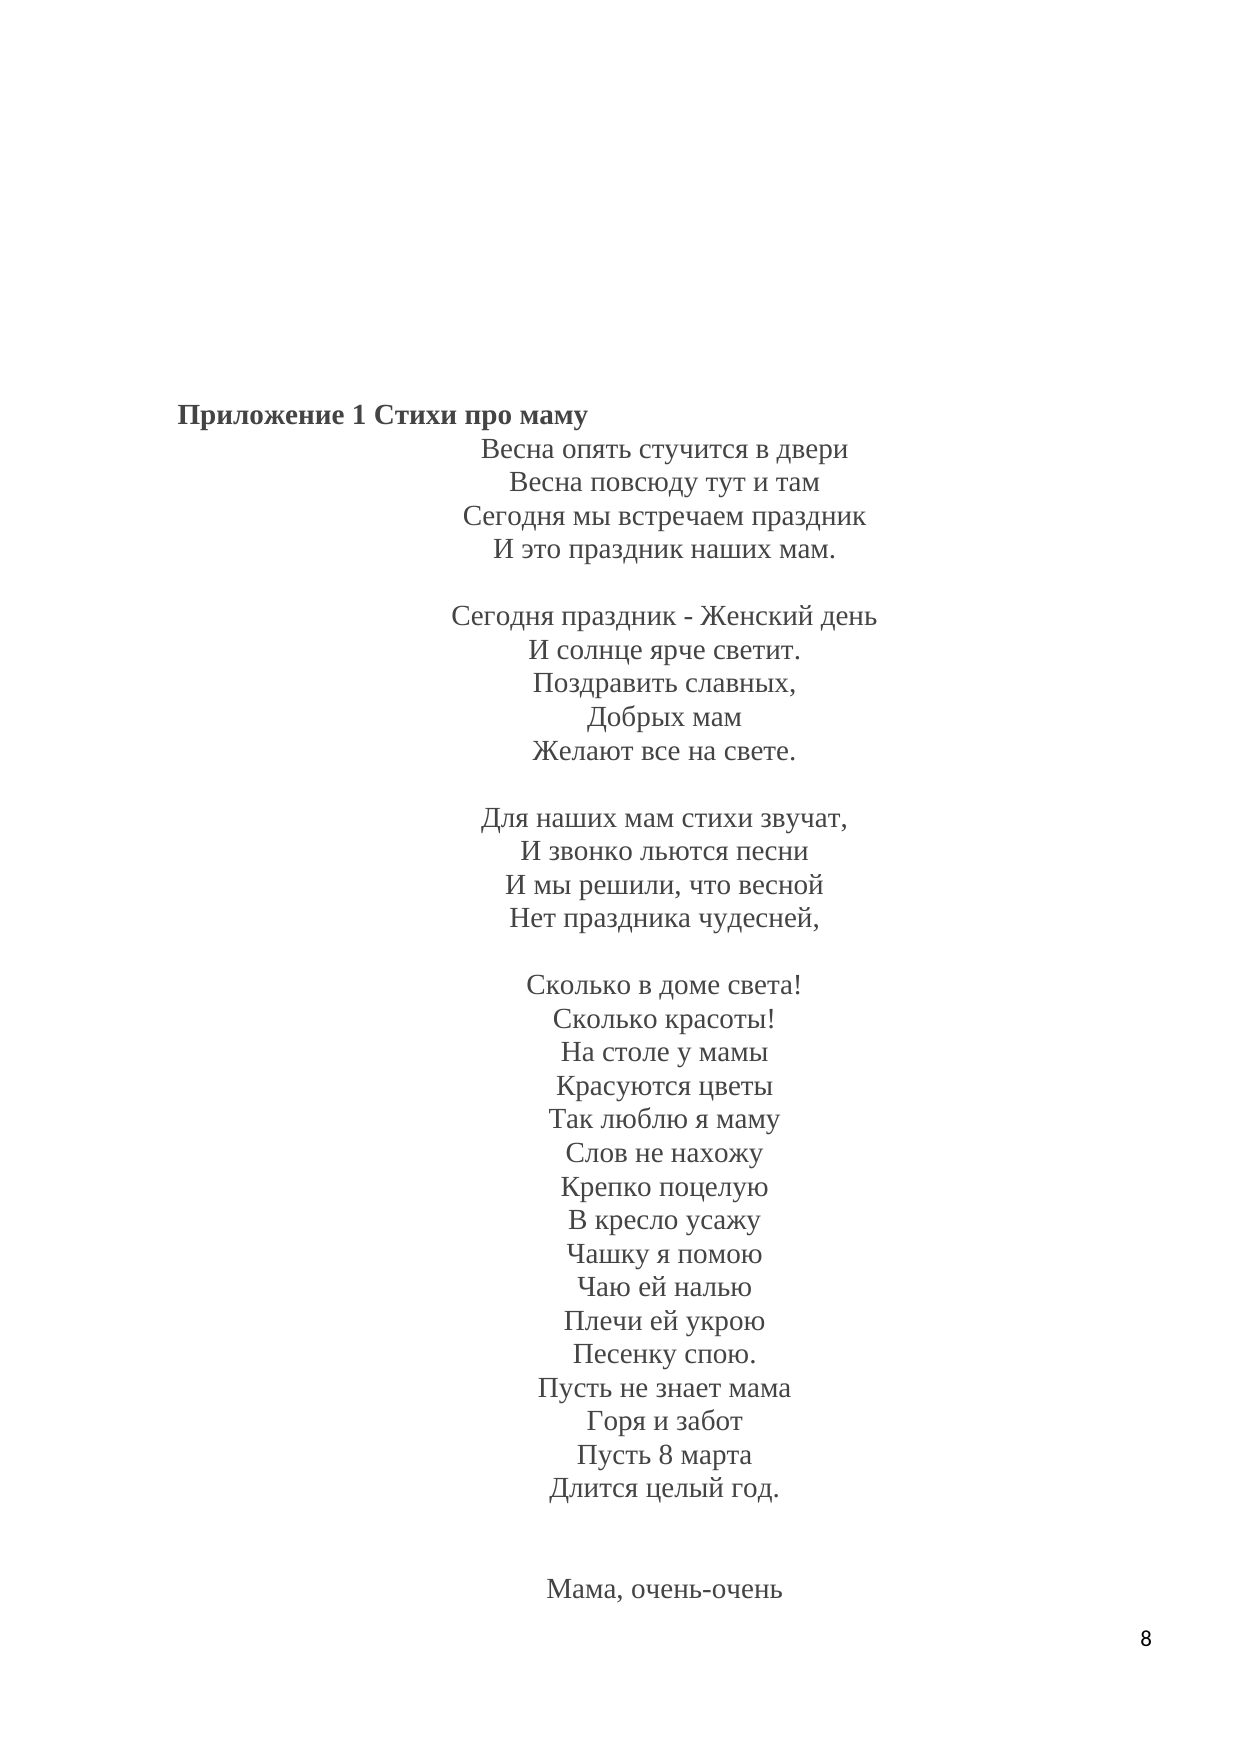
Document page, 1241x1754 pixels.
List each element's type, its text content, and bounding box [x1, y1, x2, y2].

text Весна повсюду тут и там [177, 464, 1152, 498]
text Сколько в доме света! [177, 967, 1152, 1001]
text Крепко поцелую [177, 1169, 1152, 1202]
text И это праздник наших мам. [177, 531, 1152, 565]
text Горя и забот [177, 1403, 1152, 1437]
text Чаю ей налью [177, 1269, 1152, 1303]
text И мы решили, что весной [177, 867, 1152, 900]
text Так люблю я маму [177, 1102, 1152, 1135]
text Мама, очень-очень [177, 1571, 1152, 1605]
text И звонко льются песни [177, 833, 1152, 867]
text Пусть 8 марта [177, 1437, 1152, 1471]
text Поздравить славных, [177, 666, 1152, 699]
text На столе у мамы [177, 1034, 1152, 1068]
text Красуются цветы [177, 1068, 1152, 1102]
text Слов не нахожу [177, 1135, 1152, 1169]
text Для наших мам стихи звучат, [177, 800, 1152, 833]
text Сколько красоты! [177, 1001, 1152, 1034]
text И солнце ярче светит. [177, 632, 1152, 666]
text Длится целый год. [177, 1471, 1152, 1504]
text Желают все на свете. [177, 733, 1152, 766]
text Приложение 1 Стихи про маму [177, 397, 1152, 431]
text Весна опять стучится в двери [177, 431, 1152, 464]
text Чашку я помою [177, 1236, 1152, 1269]
text Сегодня праздник - Женский день [177, 598, 1152, 632]
text Нет праздника чудесней, [177, 900, 1152, 934]
text Пусть не знает мама [177, 1370, 1152, 1403]
text Добрых мам [177, 699, 1152, 733]
text Плечи ей укрою [177, 1303, 1152, 1336]
text Песенку спою. [177, 1336, 1152, 1370]
text Сегодня мы встречаем праздник [177, 498, 1152, 531]
text В кресло усажу [177, 1202, 1152, 1236]
